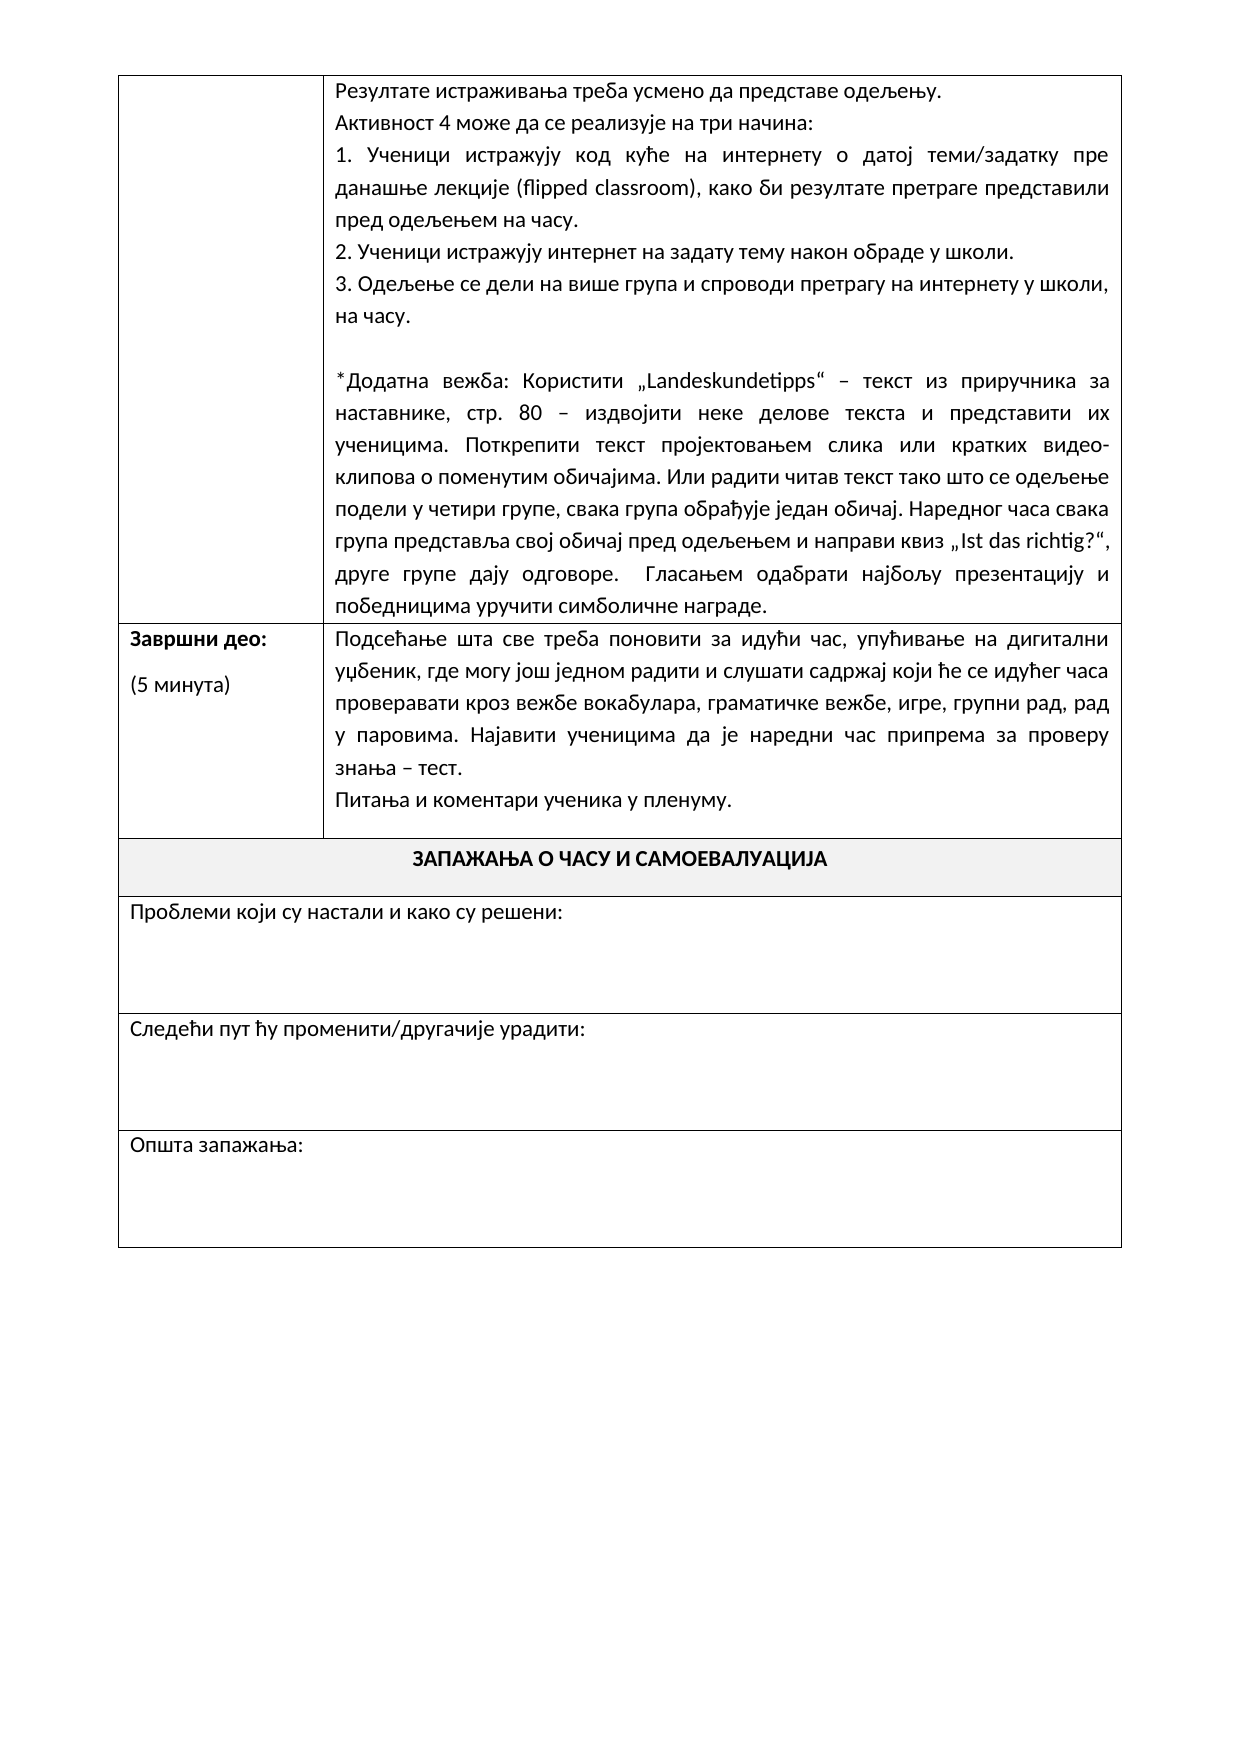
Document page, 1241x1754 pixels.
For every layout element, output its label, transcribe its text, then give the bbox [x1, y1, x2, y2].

table_cell Завршни део: (5 минута) [119, 624, 323, 838]
table_cell Следећи пут ћу променити/другачије урадити: [119, 1014, 1121, 1129]
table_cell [324, 76, 1121, 623]
table_cell Подсећање шта све треба поновити за идући час, упућивање на дигитални уџбеник, где могу још једном радити и слушати садржај који ће се идућег часа проверавати кроз вежбе вокабулара, граматичке вежбе, игре, групни рад, рад у паровима. Најавити ученицима да је наредни час припрема за проверу знања – тест. Питања и коментари ученика у пленуму. [324, 624, 1121, 838]
table_cell ЗАПАЖАЊА О ЧАСУ И САМОЕВАЛУАЦИЈА [119, 839, 1121, 896]
table_cell Општа запажања: [119, 1131, 1121, 1247]
table_cell Проблеми који су настали и како су решени: [119, 897, 1121, 1013]
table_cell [119, 76, 323, 623]
